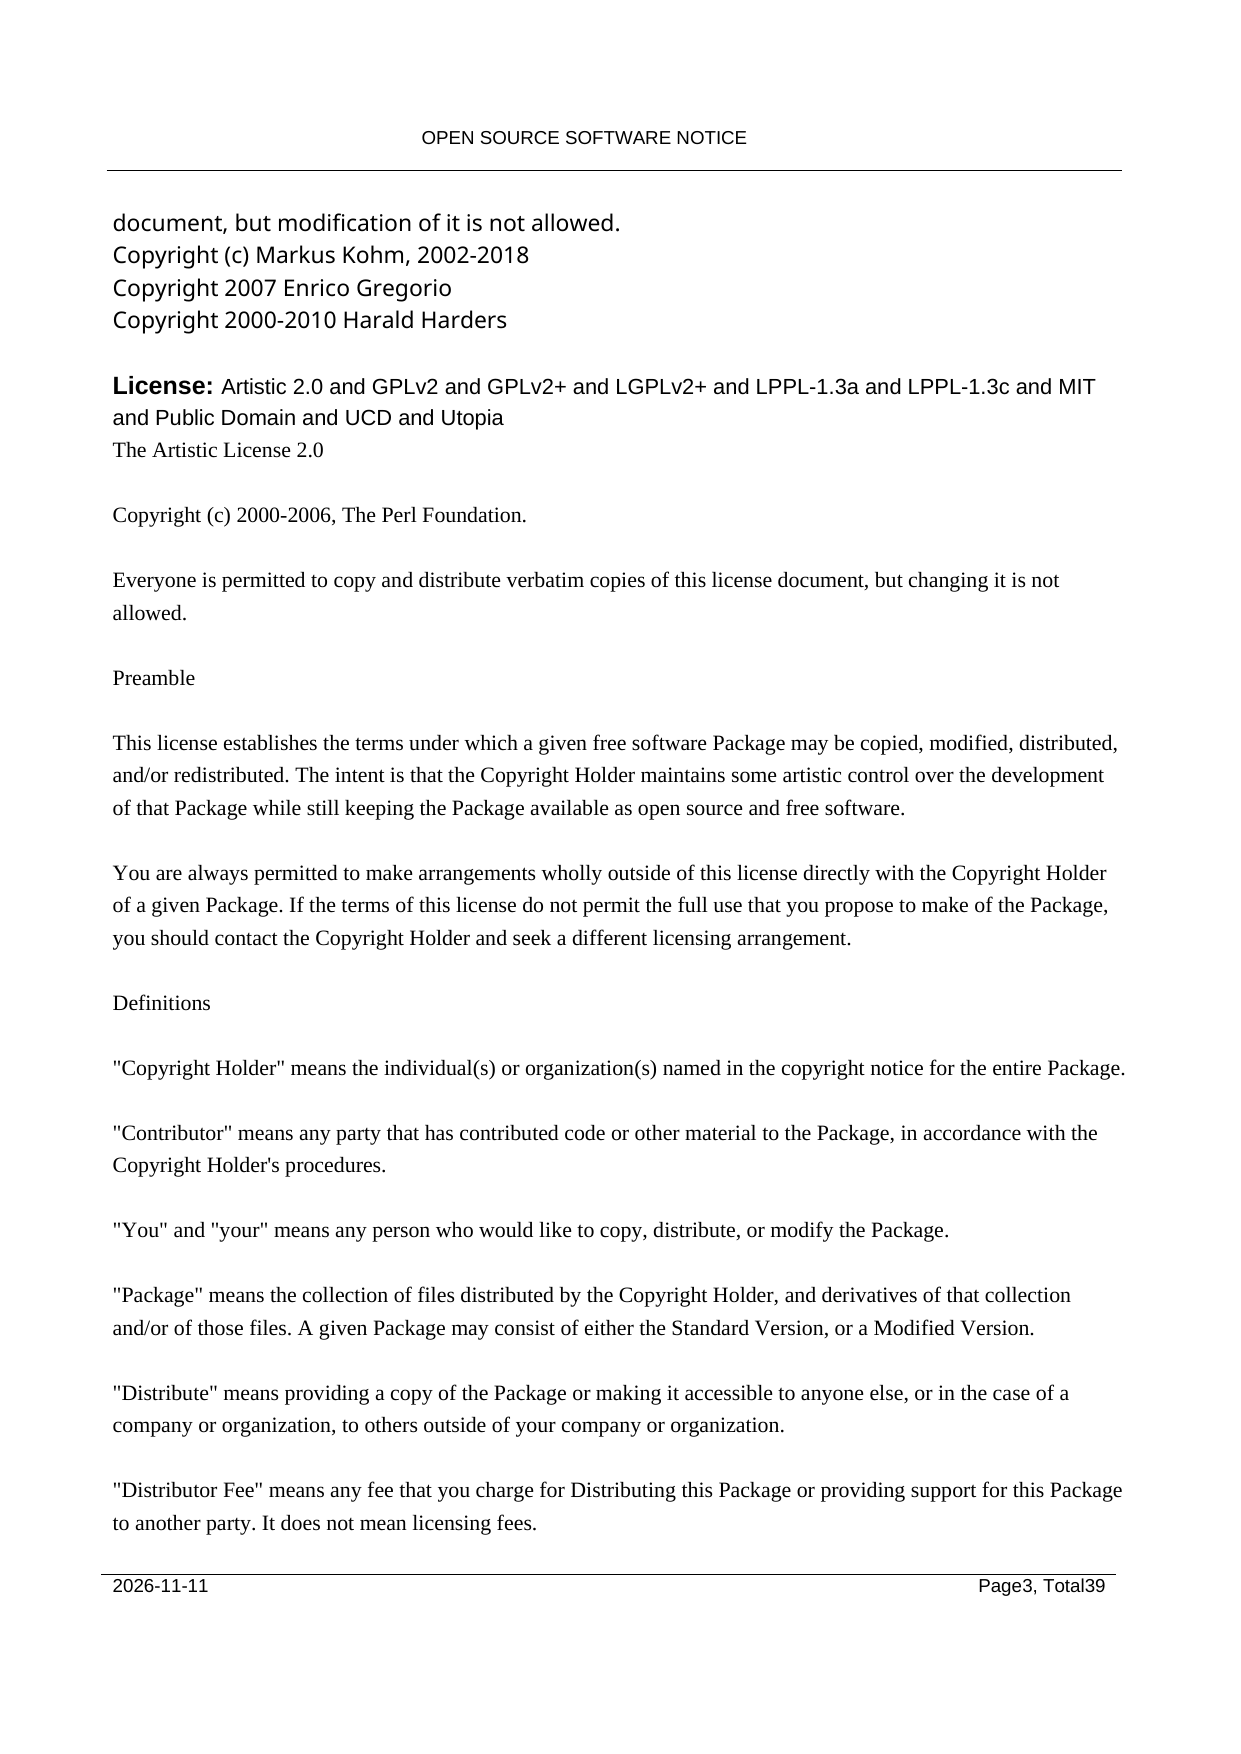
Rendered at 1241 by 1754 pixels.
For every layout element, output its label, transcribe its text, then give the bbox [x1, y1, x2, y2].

text Preamble [112, 661, 1128, 694]
text Everyone is permitted to copy and distribute verbatim copies of this license document, but changing it is not allowed. [112, 564, 1128, 629]
text "Package" means the collection of files distributed by the Copyright Holder, and derivatives of that collection and/or of those files. A given Package may consist of either the Standard Version, or a Modified Version. [112, 1279, 1128, 1344]
text This license establishes the terms under which a given free software Package may be copied, modified, distributed, and/or redistributed. The intent is that the Copyright Holder maintains some artistic control over the development of that Package while still keeping the Package available as open source and free software. [112, 726, 1128, 824]
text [112, 206, 1128, 369]
text License: Artistic 2.0 and GPLv2 and GPLv2+ and LGPLv2+ and LPPL-1.3a and LPPL-1.3c and MIT and Public Domain and UCD and Utopia [112, 369, 1128, 434]
text "Distributor Fee" means any fee that you charge for Distributing this Package or providing support for this Package to another party. It does not mean licensing fees. [112, 1474, 1128, 1539]
text "Distribute" means providing a copy of the Package or making it accessible to anyone else, or in the case of a company or organization, to others outside of your company or organization. [112, 1376, 1128, 1441]
text You are always permitted to make arrangements wholly outside of this license directly with the Copyright Holder of a given Package. If the terms of this license do not permit the full use that you propose to make of the Package, you should contact the Copyright Holder and seek a different licensing arrangement. [112, 856, 1128, 954]
text "You" and "your" means any person who would like to copy, distribute, or modify the Package. [112, 1214, 1128, 1246]
text The Artistic License 2.0 [112, 434, 1128, 466]
text Definitions [112, 986, 1128, 1019]
text "Contributor" means any party that has contributed code or other material to the Package, in accordance with the Copyright Holder's procedures. [112, 1116, 1128, 1181]
text "Copyright Holder" means the individual(s) or organization(s) named in the copyright notice for the entire Package. [112, 1051, 1128, 1084]
text Copyright (c) 2000-2006, The Perl Foundation. [112, 499, 1128, 531]
